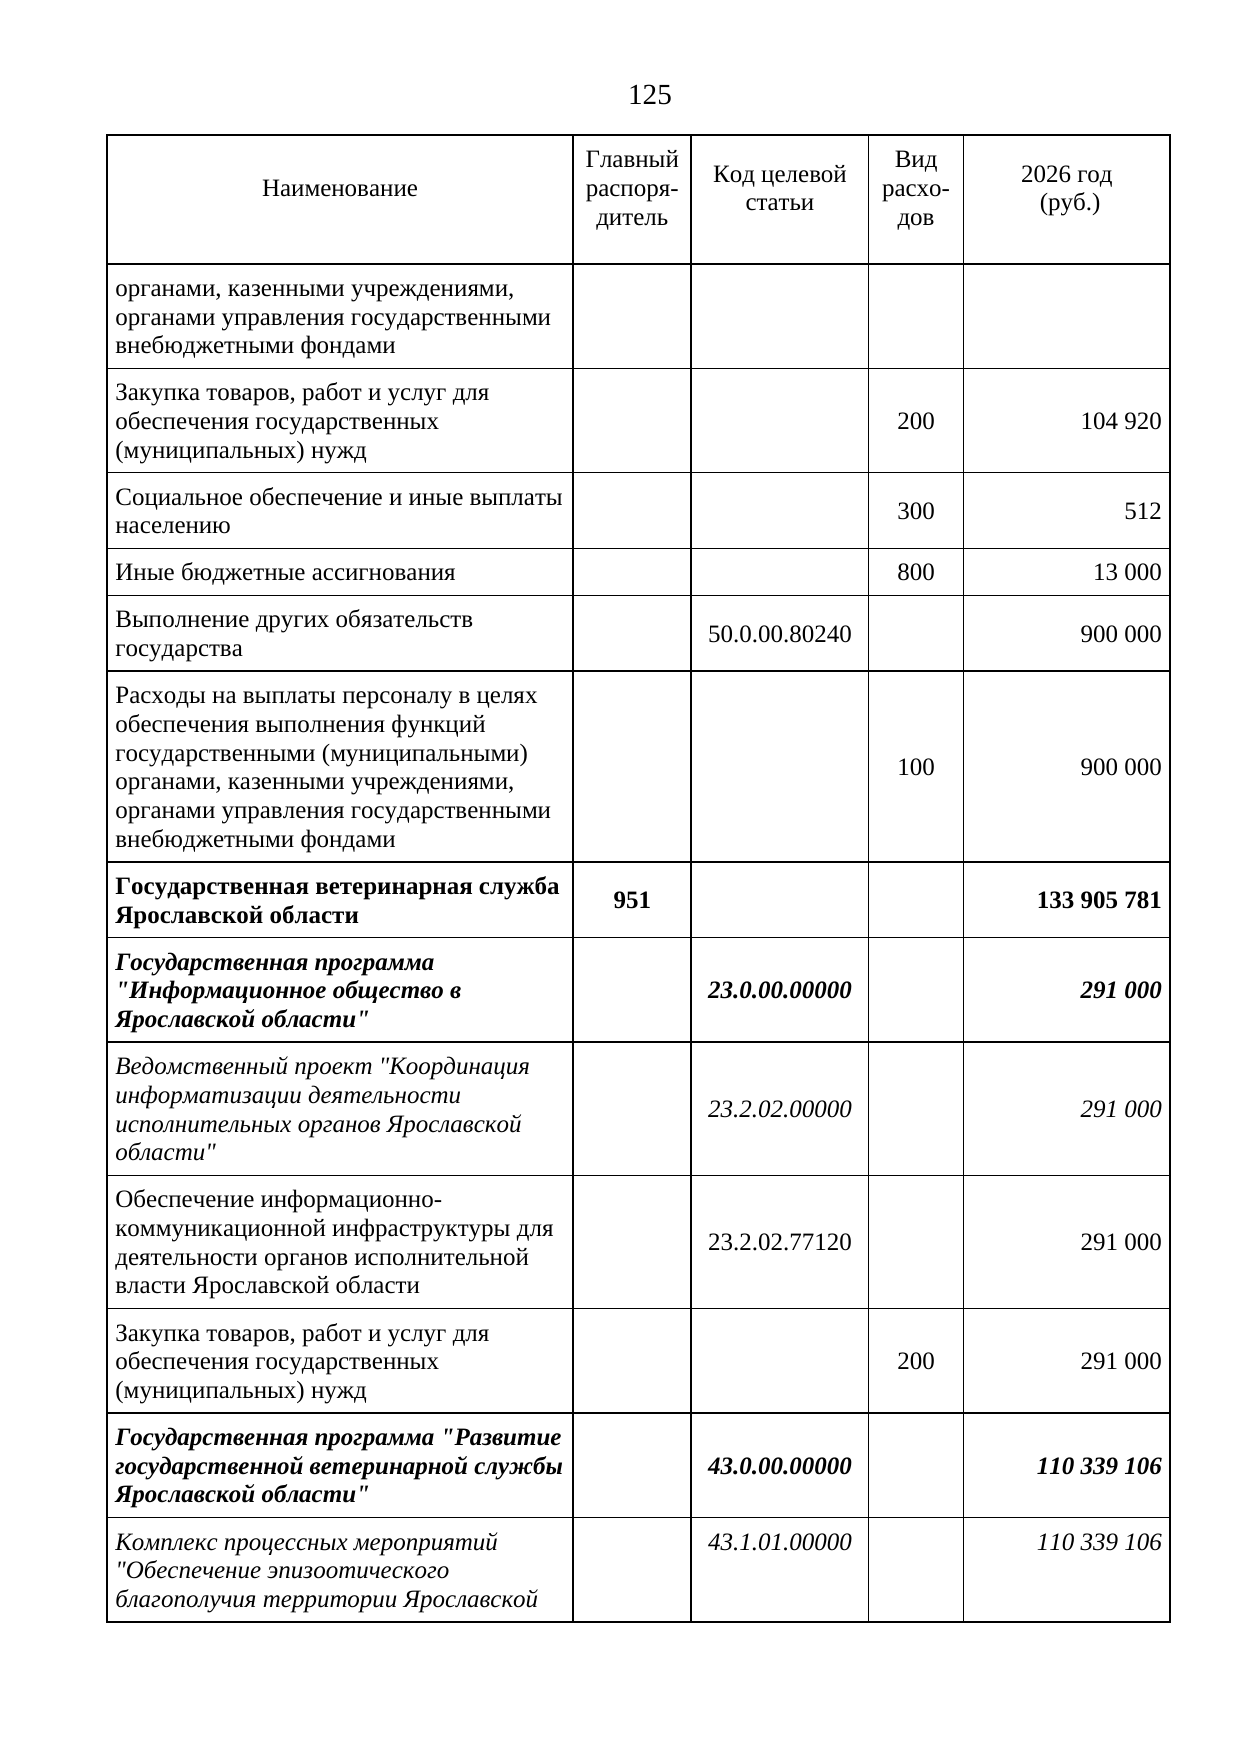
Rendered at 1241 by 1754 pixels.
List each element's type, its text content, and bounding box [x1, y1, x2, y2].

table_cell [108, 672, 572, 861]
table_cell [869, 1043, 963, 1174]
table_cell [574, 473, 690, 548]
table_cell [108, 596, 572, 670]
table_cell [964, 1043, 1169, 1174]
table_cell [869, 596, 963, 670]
table_header 2026 год (руб.) [964, 136, 1169, 263]
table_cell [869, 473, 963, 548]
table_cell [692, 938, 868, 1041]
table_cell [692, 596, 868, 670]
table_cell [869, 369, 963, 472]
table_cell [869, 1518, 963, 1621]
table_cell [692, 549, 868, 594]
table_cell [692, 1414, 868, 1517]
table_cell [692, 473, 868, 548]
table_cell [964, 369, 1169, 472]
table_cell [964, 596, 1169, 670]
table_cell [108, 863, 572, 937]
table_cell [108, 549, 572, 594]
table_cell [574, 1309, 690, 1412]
table_header Код целевой статьи [692, 136, 868, 263]
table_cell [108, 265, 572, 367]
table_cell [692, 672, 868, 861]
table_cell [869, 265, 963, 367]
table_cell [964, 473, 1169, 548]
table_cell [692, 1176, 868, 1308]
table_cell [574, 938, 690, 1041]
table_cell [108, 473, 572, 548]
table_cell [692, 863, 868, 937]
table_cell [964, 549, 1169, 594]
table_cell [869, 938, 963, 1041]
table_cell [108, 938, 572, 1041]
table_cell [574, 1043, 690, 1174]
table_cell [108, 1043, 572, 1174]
table_header Вид расхо- дов [869, 136, 963, 263]
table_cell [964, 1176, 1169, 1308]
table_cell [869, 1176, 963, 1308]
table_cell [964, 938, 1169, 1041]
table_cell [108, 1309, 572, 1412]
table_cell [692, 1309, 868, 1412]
table_header Наименование [108, 136, 572, 263]
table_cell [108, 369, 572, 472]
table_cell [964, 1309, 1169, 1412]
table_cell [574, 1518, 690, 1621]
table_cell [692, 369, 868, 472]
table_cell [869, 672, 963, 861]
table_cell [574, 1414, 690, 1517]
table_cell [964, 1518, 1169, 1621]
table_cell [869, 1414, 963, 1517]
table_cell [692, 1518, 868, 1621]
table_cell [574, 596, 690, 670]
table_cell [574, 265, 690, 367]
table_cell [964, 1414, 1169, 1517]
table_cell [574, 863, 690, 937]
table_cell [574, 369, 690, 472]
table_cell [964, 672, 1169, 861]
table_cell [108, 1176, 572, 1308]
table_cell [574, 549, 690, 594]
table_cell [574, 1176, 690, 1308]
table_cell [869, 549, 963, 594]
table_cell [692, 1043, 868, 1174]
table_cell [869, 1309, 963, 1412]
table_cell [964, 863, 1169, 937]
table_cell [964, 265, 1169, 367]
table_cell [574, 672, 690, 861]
table_header Главный распоря-дитель [574, 136, 690, 263]
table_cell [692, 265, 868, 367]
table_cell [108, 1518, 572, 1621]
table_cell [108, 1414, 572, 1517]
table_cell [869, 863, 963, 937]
